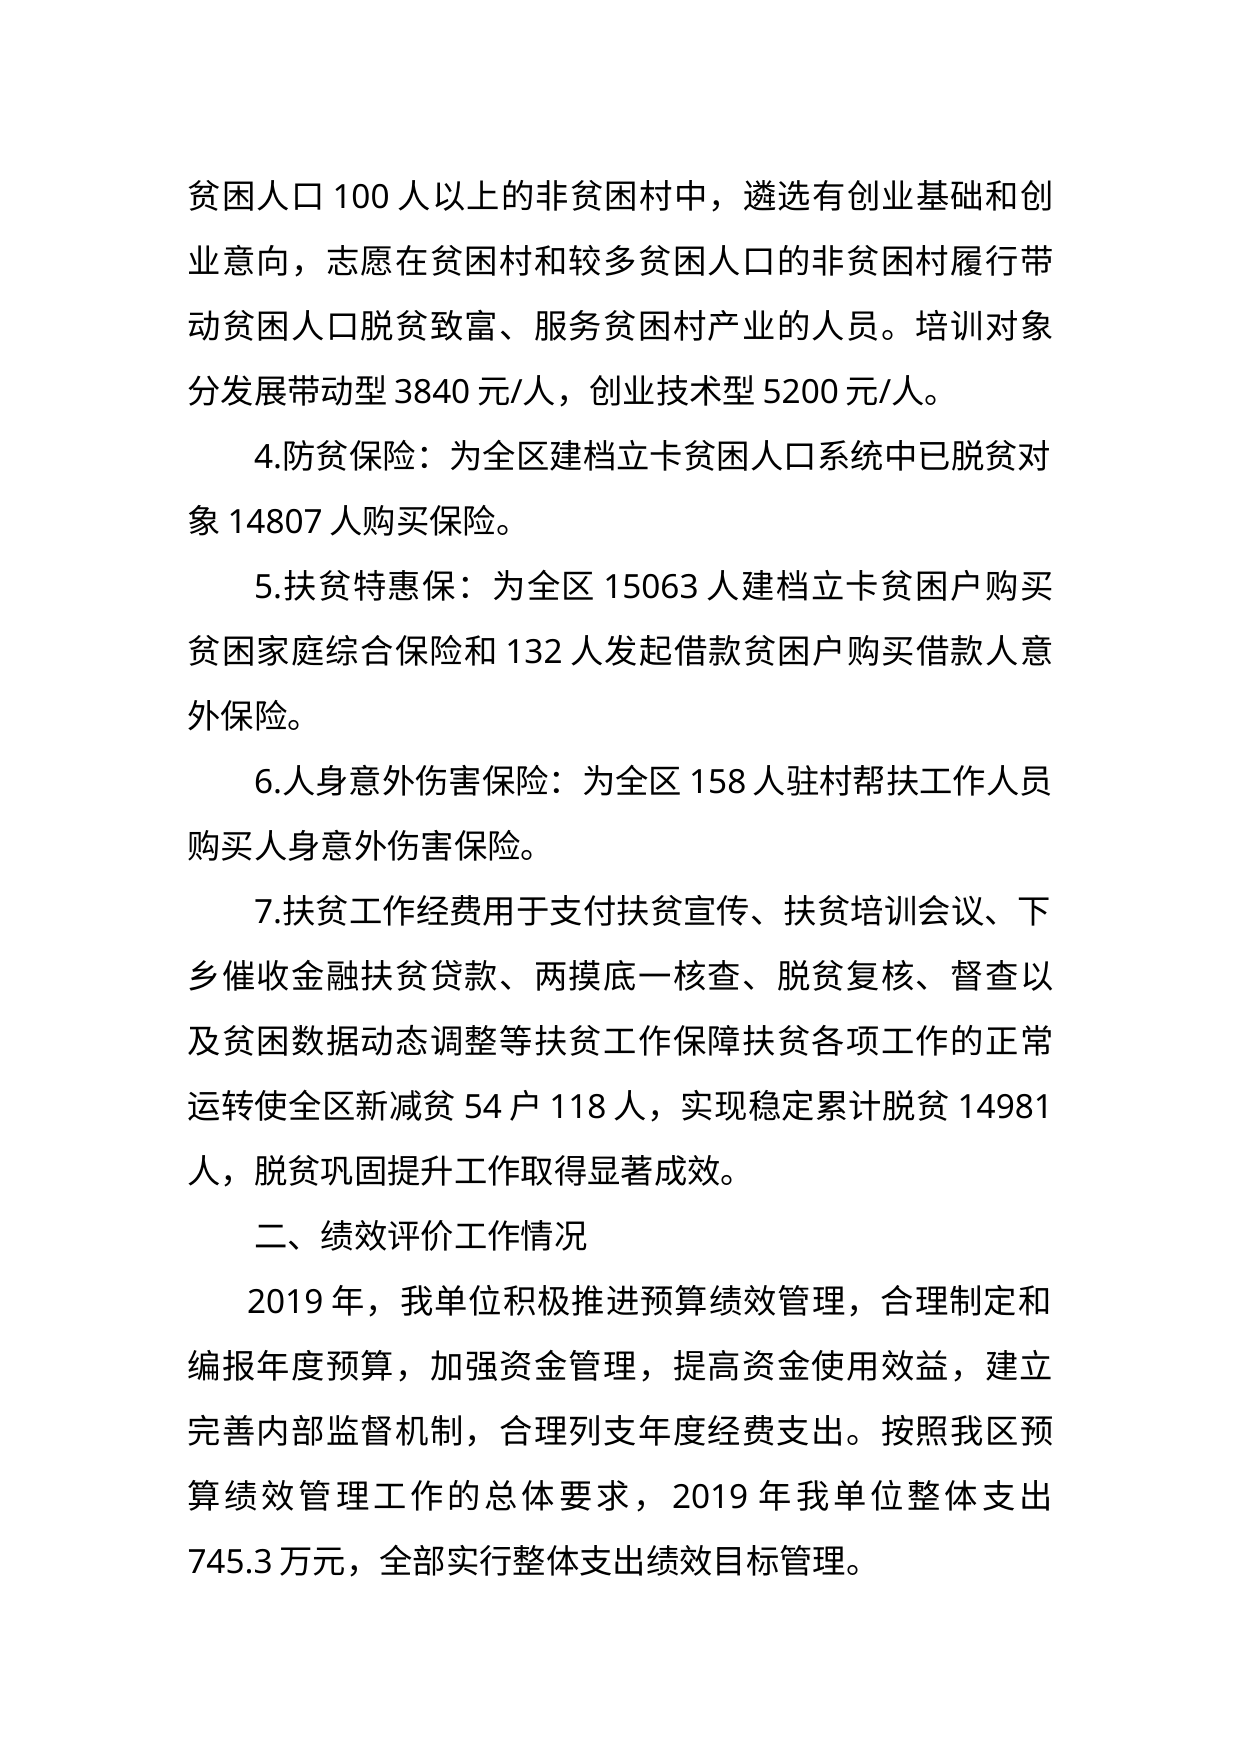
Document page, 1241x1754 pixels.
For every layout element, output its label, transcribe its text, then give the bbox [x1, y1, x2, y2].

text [187, 162, 1053, 422]
text 5.扶贫特惠保：为全区15063人建档立卡贫困户购买贫困家庭综合保险和132人发起借款贫困户购买借款人意外保险。 [187, 552, 1053, 747]
text 4.防贫保险：为全区建档立卡贫困人口系统中已脱贫对象14807人购买保险。 [187, 422, 1053, 552]
text 6.人身意外伤害保险：为全区158人驻村帮扶工作人员购买人身意外伤害保险。 [187, 747, 1053, 877]
text 7.扶贫工作经费用于支付扶贫宣传、扶贫培训会议、下乡催收金融扶贫贷款、两摸底一核查、脱贫复核、督查以及贫困数据动态调整等扶贫工作保障扶贫各项工作的正常运转使全区新减贫54户118人，实现稳定累计脱贫14981人，脱贫巩固提升工作取得显著成效。 [187, 877, 1053, 1202]
text 二、绩效评价工作情况 [187, 1202, 1053, 1267]
text 2019年，我单位积极推进预算绩效管理，合理制定和编报年度预算，加强资金管理，提高资金使用效益，建立完善内部监督机制，合理列支年度经费支出。按照我区预算绩效管理工作的总体要求，2019年我单位整体支出745.3万元，全部实行整体支出绩效目标管理。 [187, 1267, 1053, 1592]
